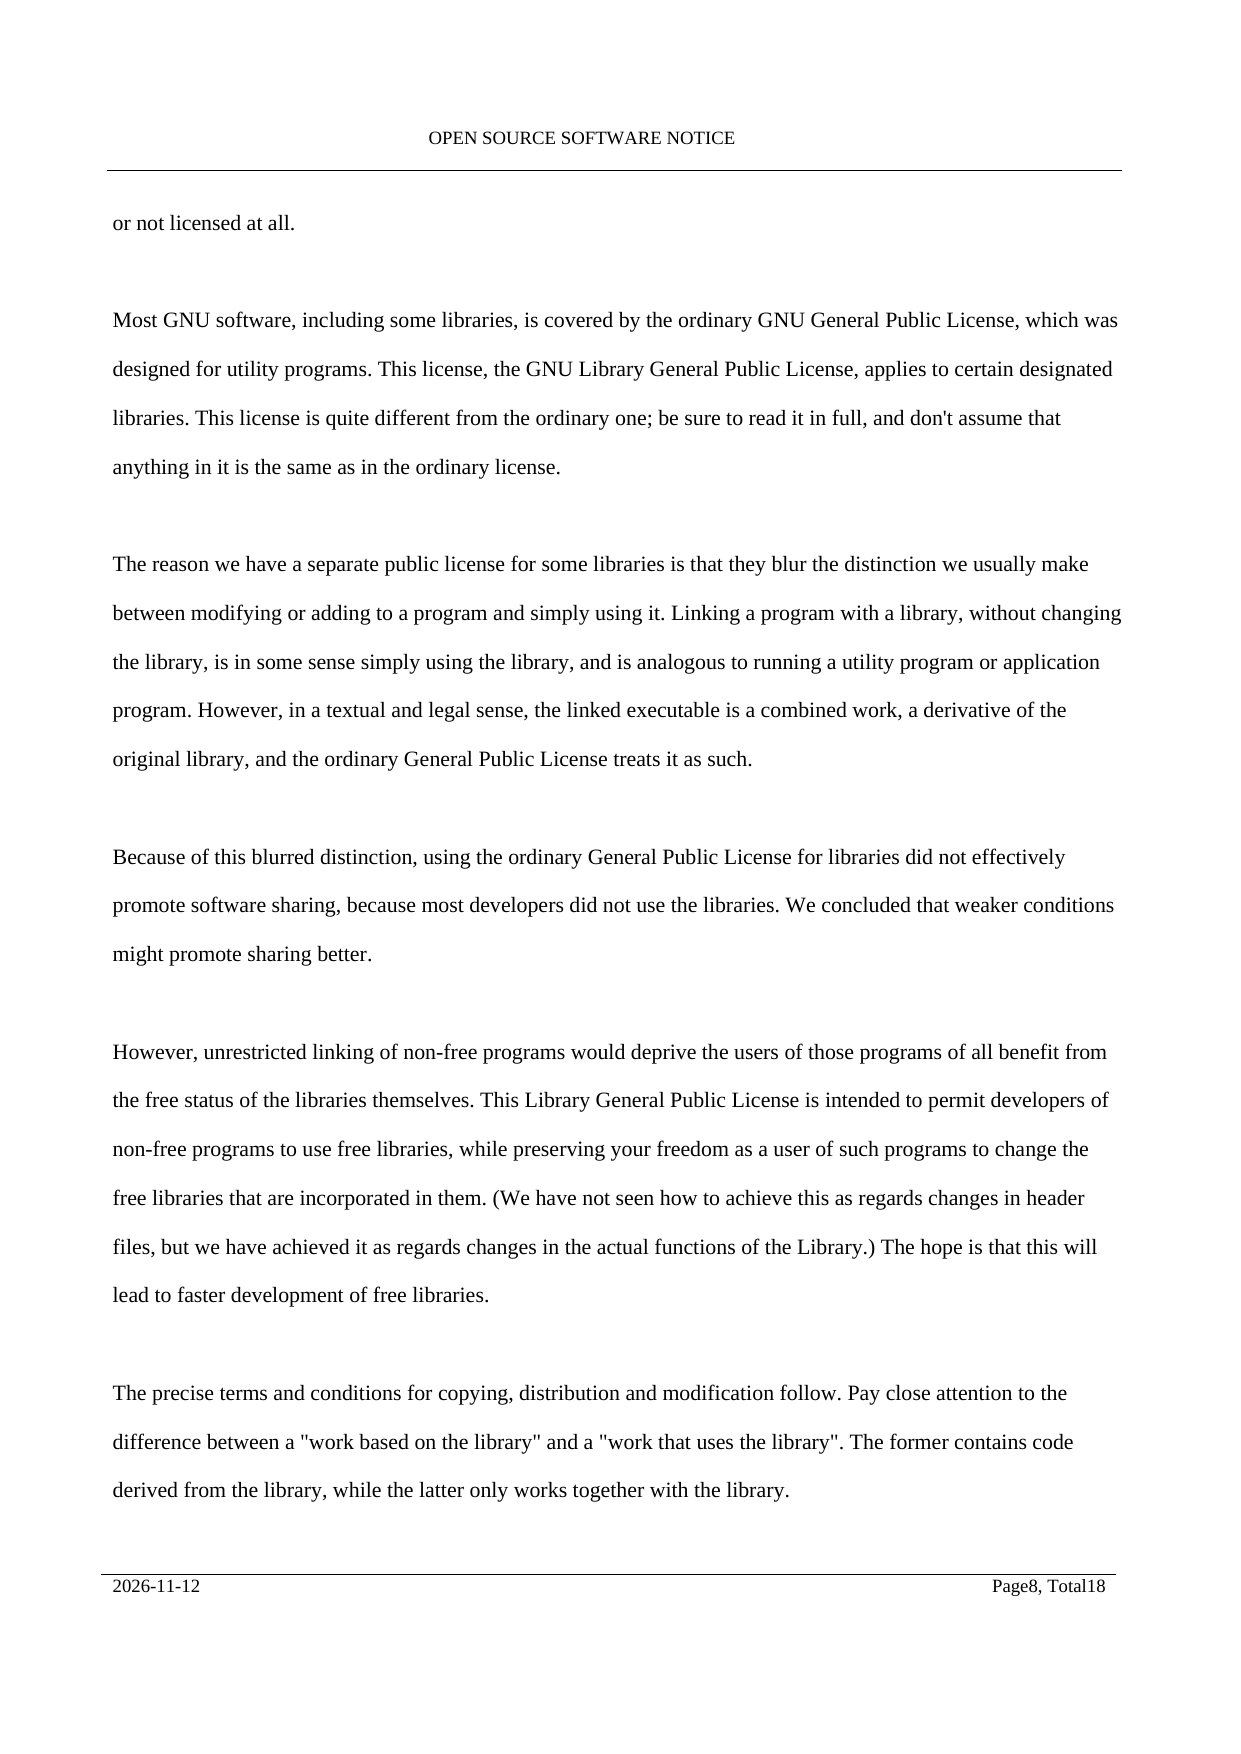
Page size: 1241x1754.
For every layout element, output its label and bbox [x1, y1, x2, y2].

text [112, 206, 1128, 1506]
